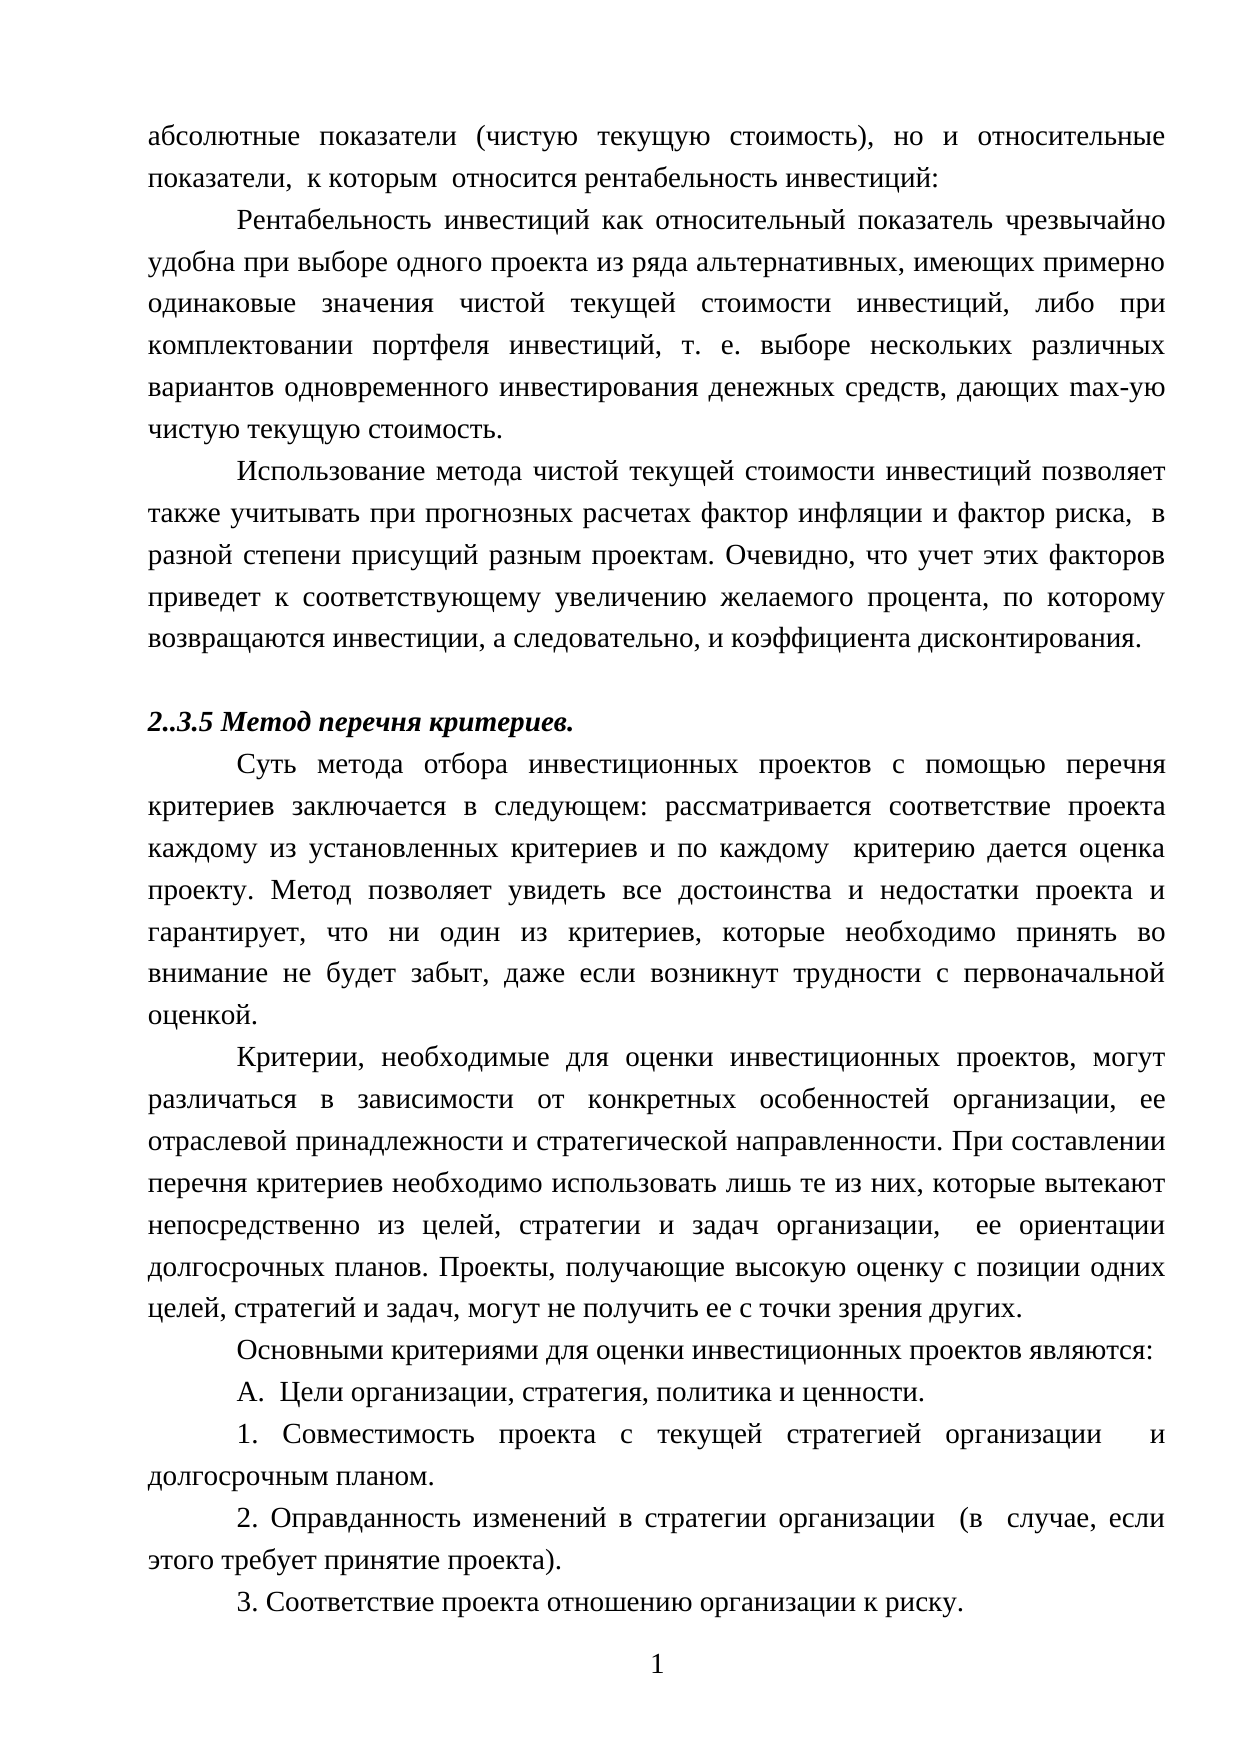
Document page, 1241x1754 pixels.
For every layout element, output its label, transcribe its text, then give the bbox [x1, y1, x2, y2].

text 2. Оправданность изменений в стратегии организации (в случае, если этого требует принятие проекта). [148, 1500, 1166, 1575]
text А. Цели организации, стратегия, политика и ценности. [148, 1374, 1166, 1408]
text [148, 118, 1166, 193]
text 1. Совместимость проекта с текущей стратегией организации и долгосрочным планом. [148, 1416, 1166, 1492]
text Критерии, необходимые для оценки инвестиционных проектов, могут различаться в зависимости от конкретных особенностей организации, ее отраслевой принадлежности и стратегической направленности. При составлении перечня критериев необходимо использовать лишь те из них, которые вытекают непосредственно из целей, стратегии и задач организации, ее ориентации долгосрочных планов. Проекты, получающие высокую оценку с позиции одних целей, стратегий и задач, могут не получить ее с точки зрения других. [148, 1039, 1166, 1324]
text Основными критериями для оценки инвестиционных проектов являются: [148, 1332, 1166, 1366]
text Использование метода чистой текущей стоимости инвестиций позволяет также учитывать при прогнозных расчетах фактор инфляции и фактор риска, в разной степени присущий разным проектам. Очевидно, что учет этих факторов приведет к соответствующему увеличению желаемого процента, по которому возвращаются инвестиции, а следовательно, и коэффициента дисконтирования. [148, 453, 1166, 654]
text Суть метода отбора инвестиционных проектов с помощью перечня критериев заключается в следующем: рассматривается соответствие проекта каждому из установленных критериев и по каждому критерию дается оценка проекту. Метод позволяет увидеть все достоинства и недостатки проекта и гарантирует, что ни один из критериев, которые необходимо принять во внимание не будет забыт, даже если возникнут трудности с первоначальной оценкой. [148, 746, 1166, 1031]
text 2..3.5 Метод перечня критериев. [148, 704, 1166, 738]
text Рентабельность инвестиций как относительный показатель чрезвычайно удобна при выборе одного проекта из ряда альтернативных, имеющих примерно одинаковые значения чистой текущей стоимости инвестиций, либо при комплектовании портфеля инвестиций, т. е. выборе нескольких различных вариантов одновременного инвестирования денежных средств, дающих max-ую чистую текущую стоимость. [148, 202, 1166, 445]
text 3. Соответствие проекта отношению организации к риску. [148, 1584, 1166, 1617]
